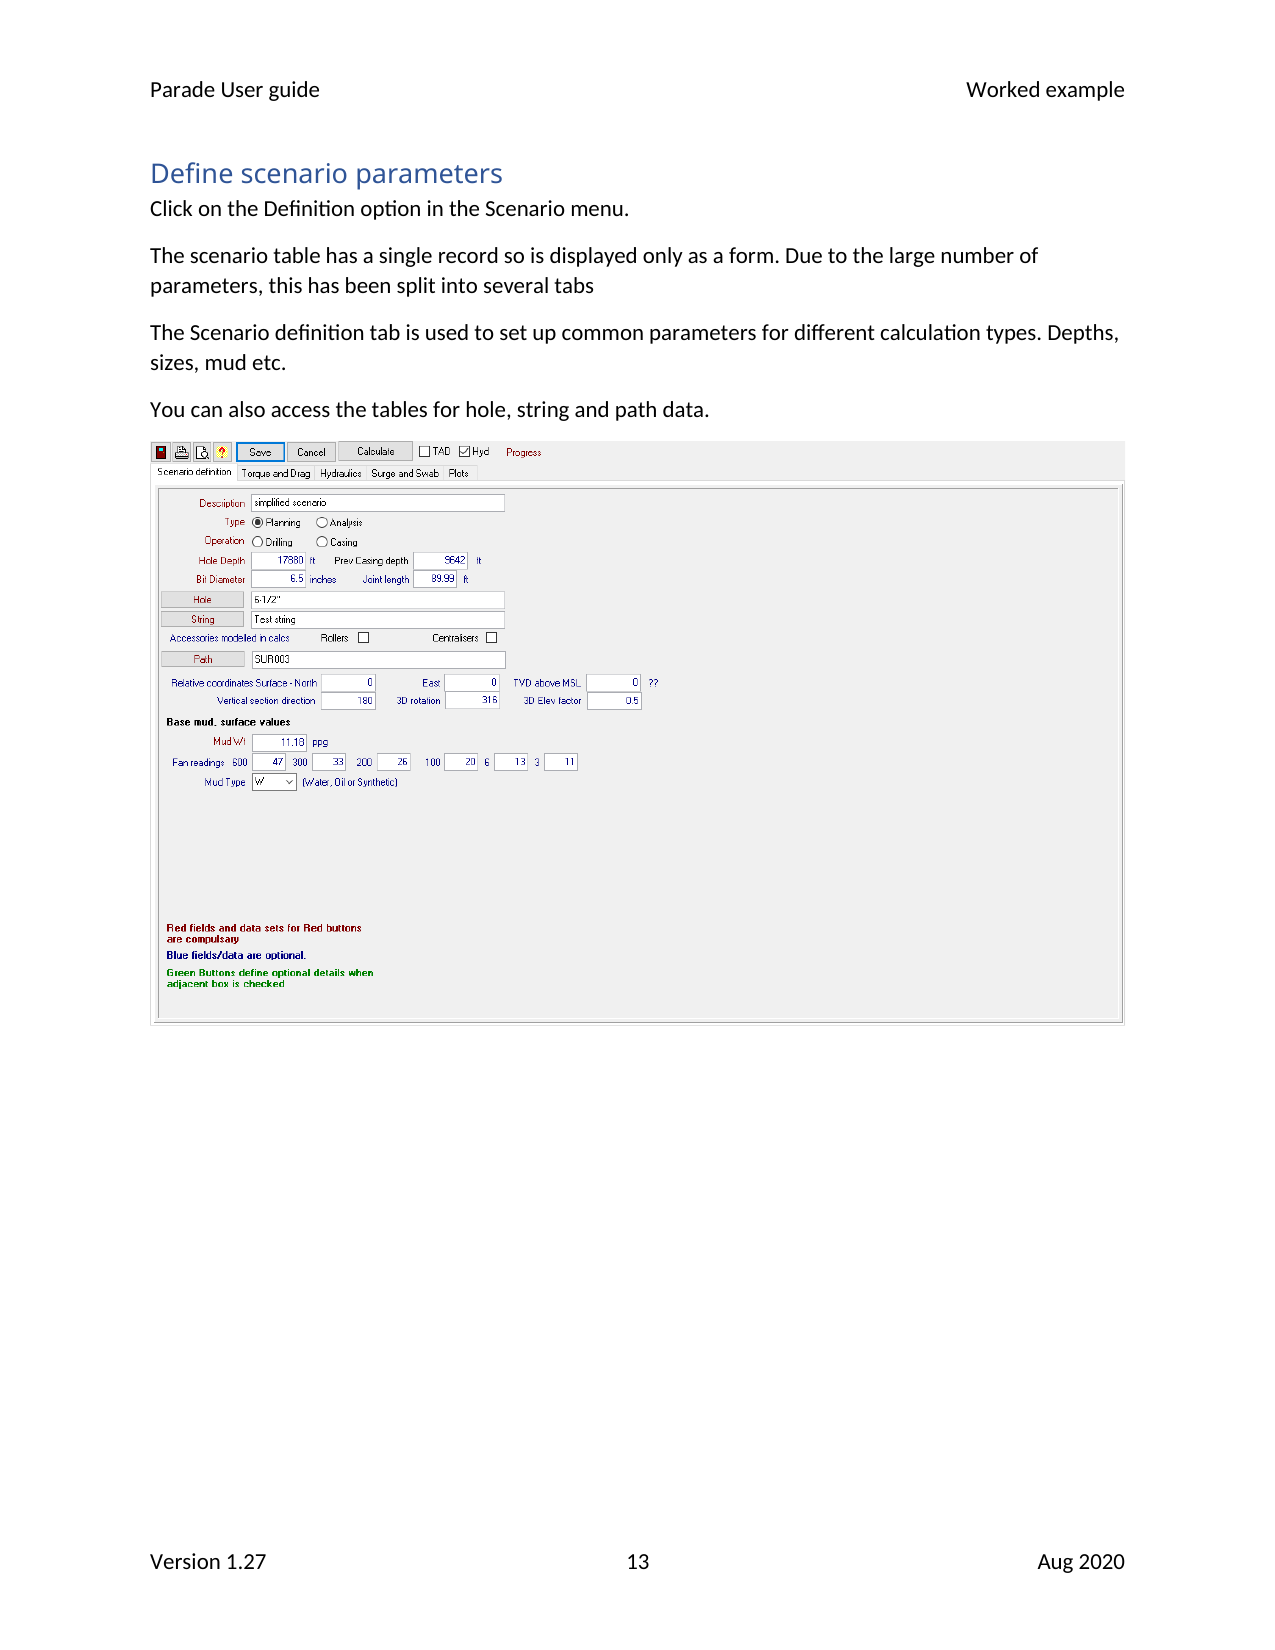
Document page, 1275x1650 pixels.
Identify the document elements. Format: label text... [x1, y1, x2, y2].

text Click on the Definition option in the Scenario menu. [150, 194, 1125, 222]
picture [150, 441, 1125, 1026]
text The scenario table has a single record so is displayed only as a form. Due to the large number of parameters, this has been split into several tabs [150, 241, 1125, 299]
text You can also access the tables for hole, string and path data. [150, 395, 1125, 423]
subtitle Define scenario parameters [150, 154, 1125, 191]
text The Scenario definition tab is used to set up common parameters for different calculation types. Depths, sizes, mud etc. [150, 318, 1125, 376]
